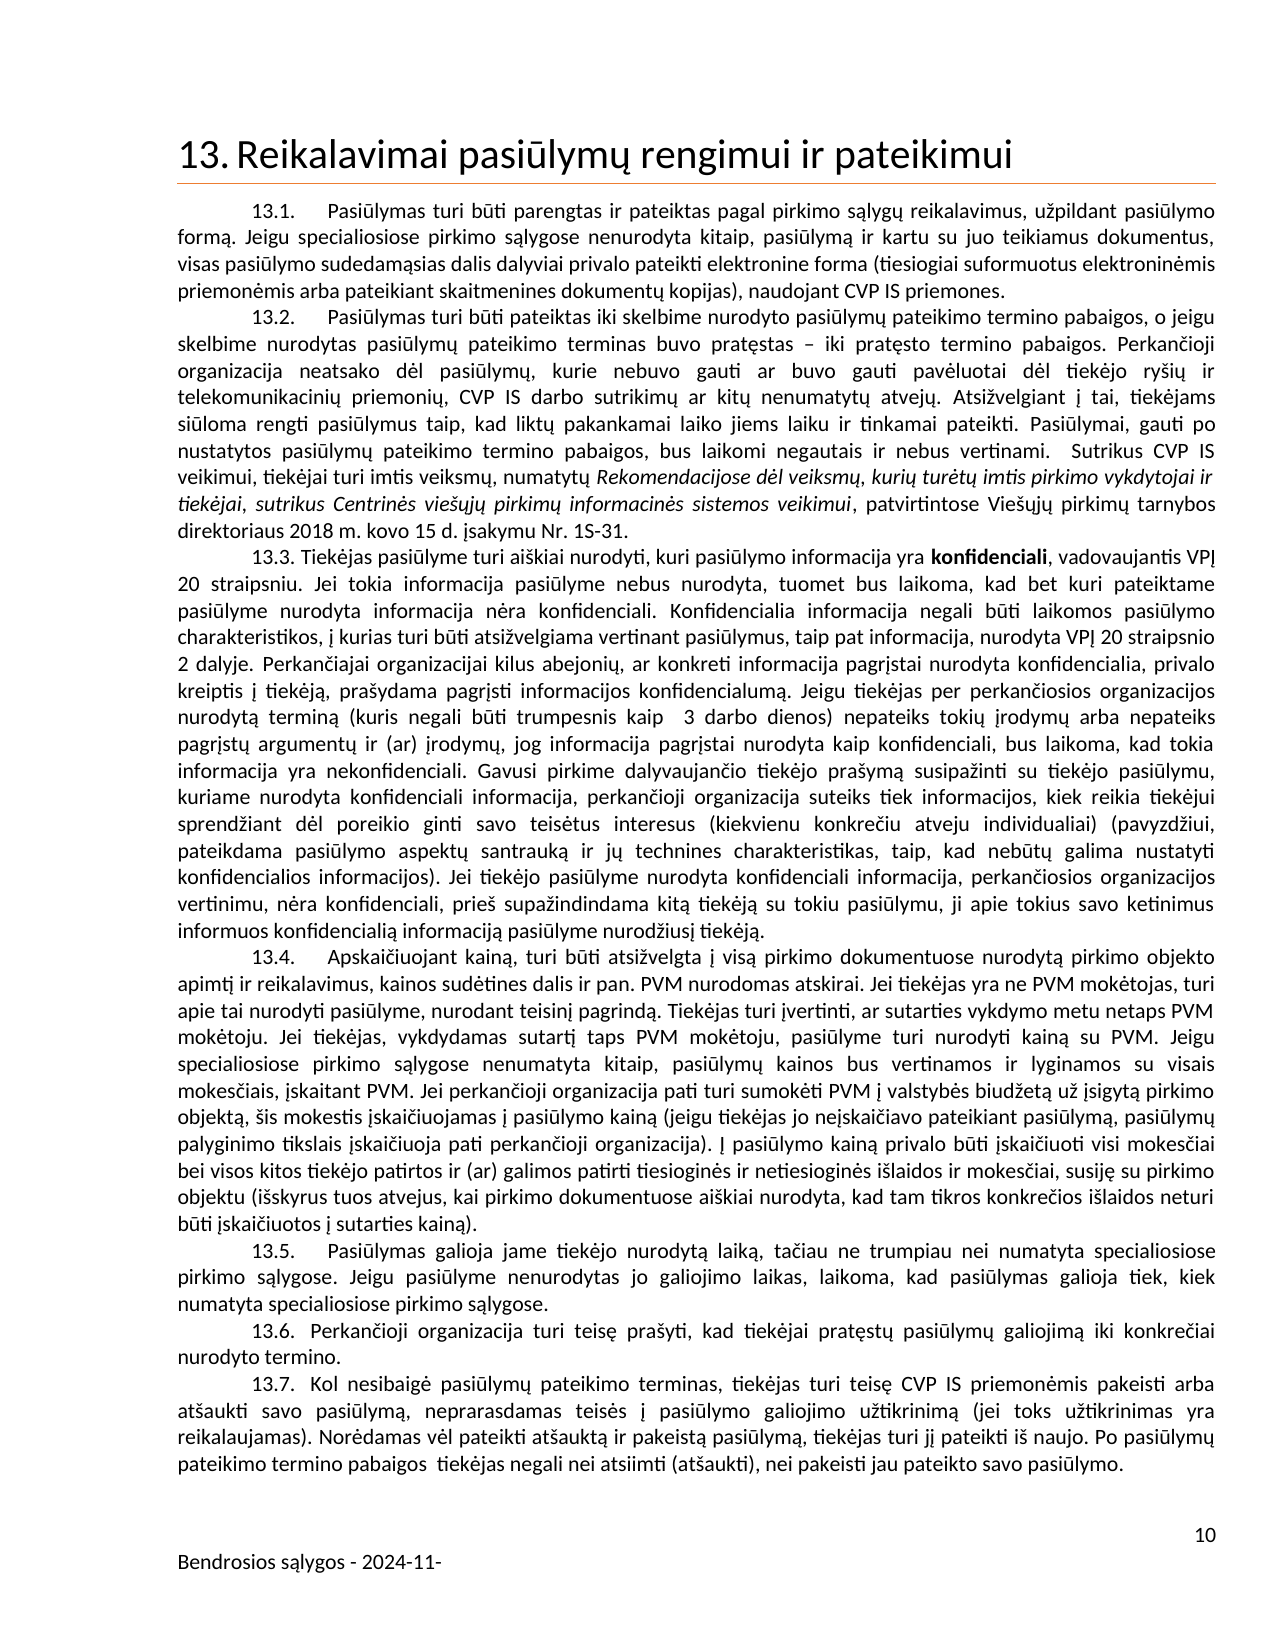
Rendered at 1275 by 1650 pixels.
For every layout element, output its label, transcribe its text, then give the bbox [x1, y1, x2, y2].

list Perkančioji organizacija turi teisę prašyti, kad tiekėjai pratęstų pasiūlymų galiojimą iki konkrečiai nurodyto termino. [177, 1317, 1216, 1370]
list Kol nesibaigė pasiūlymų pateikimo terminas, tiekėjas turi teisę CVP IS priemonėmis pakeisti arba atšaukti savo pasiūlymą, neprarasdamas teisės į pasiūlymo galiojimo užtikrinimą (jei toks užtikrinimas yra reikalaujamas). Norėdamas vėl pateikti atšauktą ir pakeistą pasiūlymą, tiekėjas turi jį pateikti iš naujo. Po pasiūlymų pateikimo termino pabaigos tiekėjas negali nei atsiimti (atšaukti), nei pakeisti jau pateikto savo pasiūlymo. [177, 1370, 1216, 1477]
subtitle Reikalavimai pasiūlymų rengimui ir pateikimui [177, 128, 1216, 183]
list Pasiūlymas galioja jame tiekėjo nurodytą laiką, tačiau ne trumpiau nei numatyta specialiosiose pirkimo sąlygose. Jeigu pasiūlyme nenurodytas jo galiojimo laikas, laikoma, kad pasiūlymas galioja tiek, kiek numatyta specialiosiose pirkimo sąlygose. [177, 1237, 1216, 1317]
list Apskaičiuojant kainą, turi būti atsižvelgta į visą pirkimo dokumentuose nurodytą pirkimo objekto apimtį ir reikalavimus, kainos sudėtines dalis ir pan. PVM nurodomas atskirai. Jei tiekėjas yra ne PVM mokėtojas, turi apie tai nurodyti pasiūlyme, nurodant teisinį pagrindą. Tiekėjas turi įvertinti, ar sutarties vykdymo metu netaps PVM mokėtoju. Jei tiekėjas, vykdydamas sutartį taps PVM mokėtoju, pasiūlyme turi nurodyti kainą su PVM. Jeigu specialiosiose pirkimo sąlygose nenumatyta kitaip, pasiūlymų kainos bus vertinamos ir lyginamos su visais mokesčiais, įskaitant PVM. Jei perkančioji organizacija pati turi sumokėti PVM į valstybės biudžetą už įsigytą pirkimo objektą, šis mokestis įskaičiuojamas į pasiūlymo kainą (jeigu tiekėjas jo neįskaičiavo pateikiant pasiūlymą, pasiūlymų palyginimo tikslais įskaičiuoja pati perkančioji organizacija). Į pasiūlymo kainą privalo būti įskaičiuoti visi mokesčiai bei visos kitos tiekėjo patirtos ir (ar) galimos patirti tiesioginės ir netiesioginės išlaidos ir mokesčiai, susiję su pirkimo objektu (išskyrus tuos atvejus, kai pirkimo dokumentuose aiškiai nurodyta, kad tam tikros konkrečios išlaidos neturi būti įskaičiuotos į sutarties kainą). [177, 943, 1216, 1237]
list Pasiūlymas turi būti pateiktas iki skelbime nurodyto pasiūlymų pateikimo termino pabaigos, o jeigu skelbime nurodytas pasiūlymų pateikimo terminas buvo pratęstas – iki pratęsto termino pabaigos. Perkančioji organizacija neatsako dėl pasiūlymų, kurie nebuvo gauti ar buvo gauti pavėluotai dėl tiekėjo ryšių ir telekomunikacinių priemonių, CVP IS darbo sutrikimų ar kitų nenumatytų atvejų. Atsižvelgiant į tai, tiekėjams siūloma rengti pasiūlymus taip, kad liktų pakankamai laiko jiems laiku ir tinkamai pateikti. Pasiūlymai, gauti po nustatytos pasiūlymų pateikimo termino pabaigos, bus laikomi negautais ir nebus vertinami. Sutrikus CVP IS veikimui, tiekėjai turi imtis veiksmų, numatytų Rekomendacijose dėl veiksmų, kurių turėtų imtis pirkimo vykdytojai ir tiekėjai, sutrikus Centrinės viešųjų pirkimų informacinės sistemos veikimui, patvirtintose Viešųjų pirkimų tarnybos direktoriaus 2018 m. kovo 15 d. įsakymu Nr. 1S-31. [177, 303, 1216, 490]
list Pasiūlymas turi būti parengtas ir pateiktas pagal pirkimo sąlygų reikalavimus, užpildant pasiūlymo formą. Jeigu specialiosiose pirkimo sąlygose nenurodyta kitaip, pasiūlymą ir kartu su juo teikiamus dokumentus, visas pasiūlymo sudedamąsias dalis dalyviai privalo pateikti elektronine forma (tiesiogiai suformuotus elektroninėmis priemonėmis arba pateikiant skaitmenines dokumentų kopijas), naudojant CVP IS priemones. [177, 197, 1216, 303]
text 13.3. Tiekėjas pasiūlyme turi aiškiai nurodyti, kuri pasiūlymo informacija yra konfidenciali, vadovaujantis VPĮ 20 straipsniu. Jei tokia informacija pasiūlyme nebus nurodyta, tuomet bus laikoma, kad bet kuri pateiktame pasiūlyme nurodyta informacija nėra konfidenciali. Konfidencialia informacija negali būti laikomos pasiūlymo charakteristikos, į kurias turi būti atsižvelgiama vertinant pasiūlymus, taip pat informacija, nurodyta VPĮ 20 straipsnio 2 dalyje. Perkančiajai organizacijai kilus abejonių, ar konkreti informacija pagrįstai nurodyta konfidencialia, privalo kreiptis į tiekėją, prašydama pagrįsti informacijos konfidencialumą. Jeigu tiekėjas per perkančiosios organizacijos nurodytą terminą (kuris negali būti trumpesnis kaip 3 darbo dienos) nepateiks tokių įrodymų arba nepateiks pagrįstų argumentų ir (ar) įrodymų, jog informacija pagrįstai nurodyta kaip konfidenciali, bus laikoma, kad tokia informacija yra nekonfidenciali. Gavusi pirkime dalyvaujančio tiekėjo prašymą susipažinti su tiekėjo pasiūlymu, kuriame nurodyta konfidenciali informacija, perkančioji organizacija suteiks tiek informacijos, kiek reikia tiekėjui sprendžiant dėl poreikio ginti savo teisėtus interesus (kiekvienu konkrečiu atveju individualiai) (pavyzdžiui, pateikdama pasiūlymo aspektų santrauką ir jų technines charakteristikas, taip, kad nebūtų galima nustatyti konfidencialios informacijos). Jei tiekėjo pasiūlyme nurodyta konfidenciali informacija, perkančiosios organizacijos vertinimu, nėra konfidenciali, prieš supažindindama kitą tiekėją su tokiu pasiūlymu, ji apie tokius savo ketinimus informuos konfidencialią informaciją pasiūlyme nurodžiusį tiekėją. [177, 543, 1216, 943]
